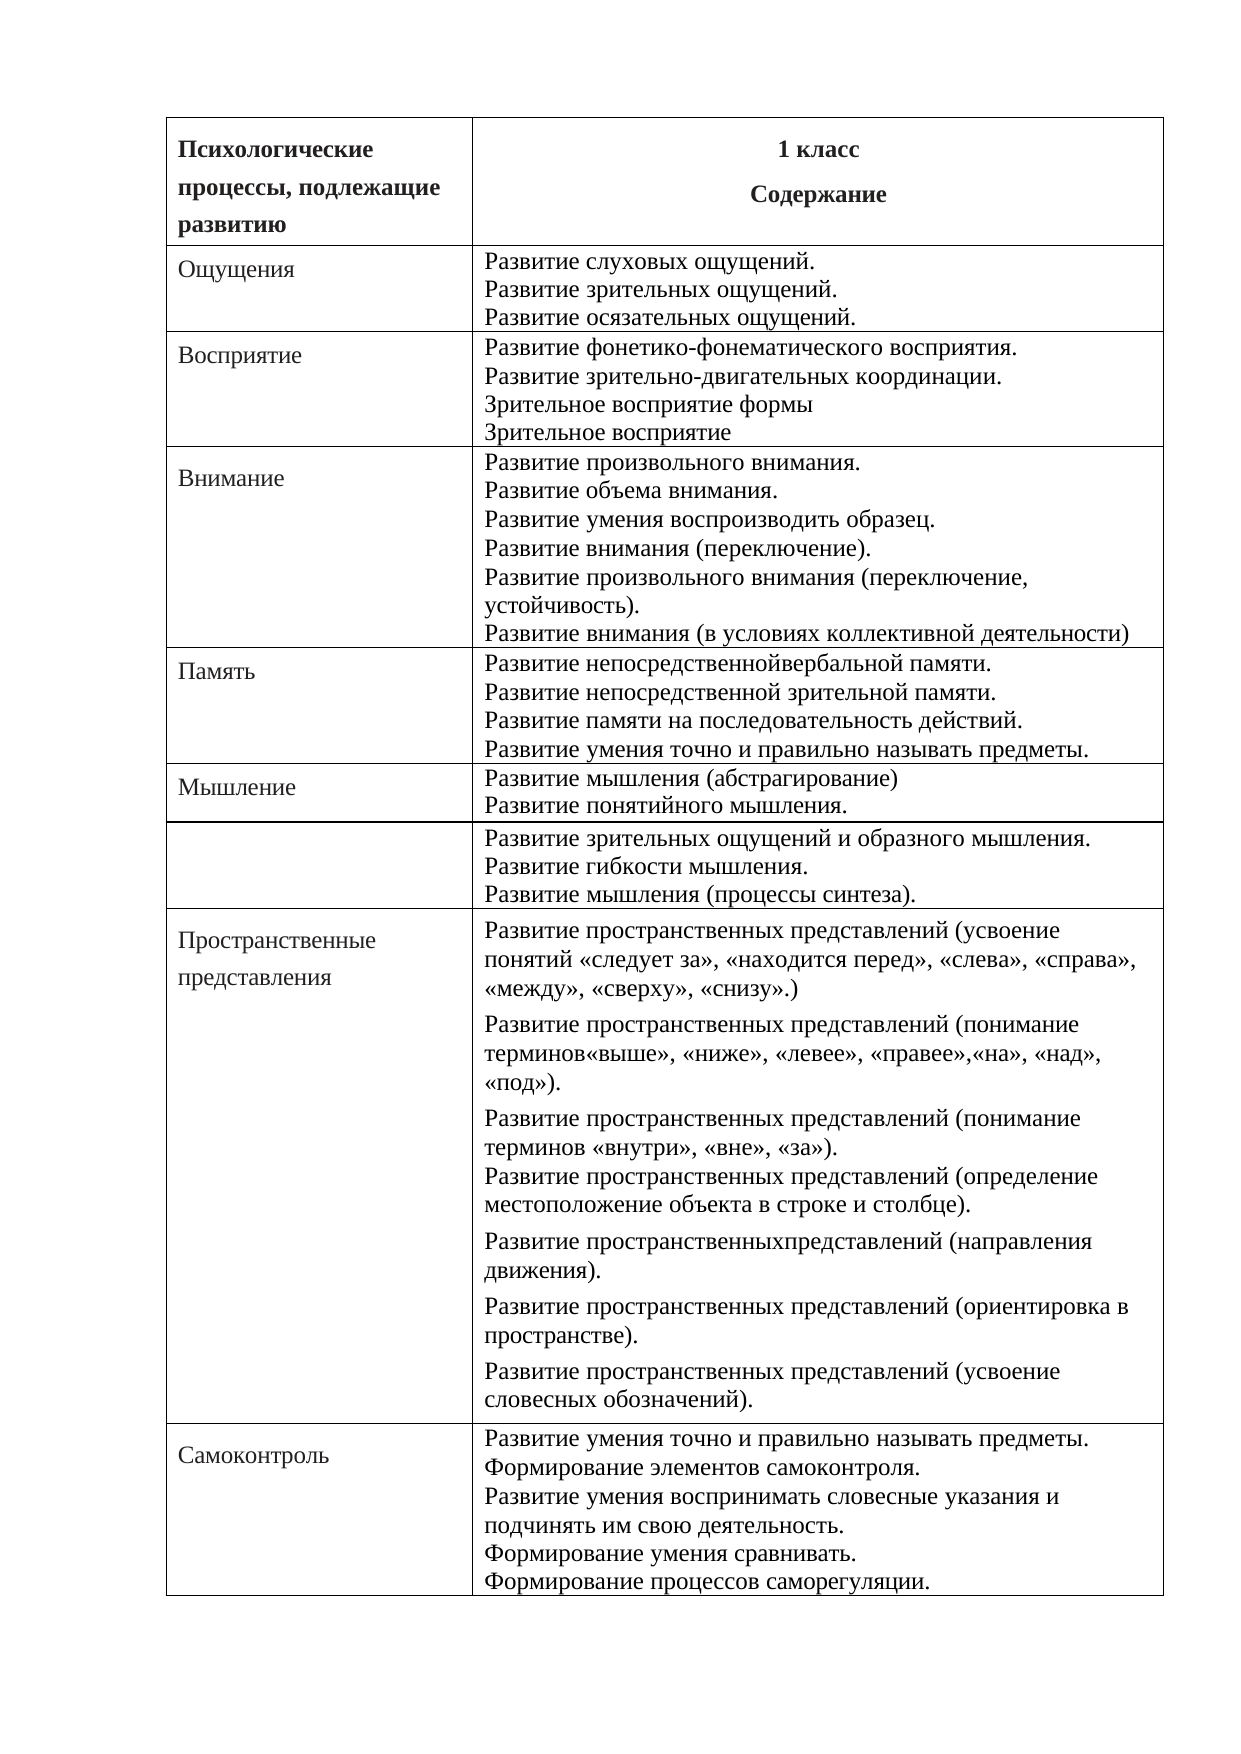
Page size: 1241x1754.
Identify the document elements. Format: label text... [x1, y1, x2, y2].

table_cell Развитие фонетико-фонематического восприятия. Развитие зрительно-двигательных координации. Зрительное восприятие формы Зрительное восприятие [473, 332, 1163, 446]
table_cell Ощущения [167, 246, 472, 331]
table_cell Развитие мышления (абстрагирование) Развитие понятийного мышления. [473, 764, 1163, 821]
table_cell Развитие пространственных представлений (усвоение понятий «следует за», «находится перед», «слева», «справа», «между», «сверху», «снизу».) Развитие пространственных представлений (понимание терминов«выше», «ниже», «левее», «правее»,«на», «над», «под»). Развитие пространственных представлений (понимание терминов «внутри», «вне», «за»). Развитие пространственных представлений (определение местоположение объекта в строке и столбце). Развитие пространственныхпредставлений (направления движения). Развитие пространственных представлений (ориентировка в пространстве). Развитие пространственных представлений (усвоение словесных обозначений). [473, 909, 1163, 1422]
table_cell Мышление [167, 764, 472, 821]
table_cell Самоконтроль [167, 1424, 472, 1595]
table_header [167, 823, 472, 908]
table_header Психологические процессы, подлежащие развитию [167, 118, 472, 245]
table_header Развитие зрительных ощущений и образного мышления. Развитие гибкости мышления. Развитие мышления (процессы синтеза). [473, 823, 1163, 908]
table_cell Развитие умения точно и правильно называть предметы. Формирование элементов самоконтроля. Развитие умения воспринимать словесные указания и подчинять им свою деятельность. Формирование умения сравнивать. Формирование процессов саморегуляции. [473, 1424, 1163, 1595]
table_header 1 класс Содержание [473, 118, 1163, 245]
table_cell Развитие непосредственнойвербальной памяти. Развитие непосредственной зрительной памяти. Развитие памяти на последовательность действий. Развитие умения точно и правильно называть предметы. [473, 648, 1163, 763]
table_cell Развитие произвольного внимания. Развитие объема внимания. Развитие умения воспроизводить образец. Развитие внимания (переключение). Развитие произвольного внимания (переключение, устойчивость). Развитие внимания (в условиях коллективной деятельности) [473, 447, 1163, 647]
table_cell Развитие слуховых ощущений. Развитие зрительных ощущений. Развитие осязательных ощущений. [473, 246, 1163, 331]
table_cell Память [167, 648, 472, 763]
table_cell Пространственные представления [167, 909, 472, 1422]
table_cell Восприятие [167, 332, 472, 446]
table_cell Внимание [167, 447, 472, 647]
